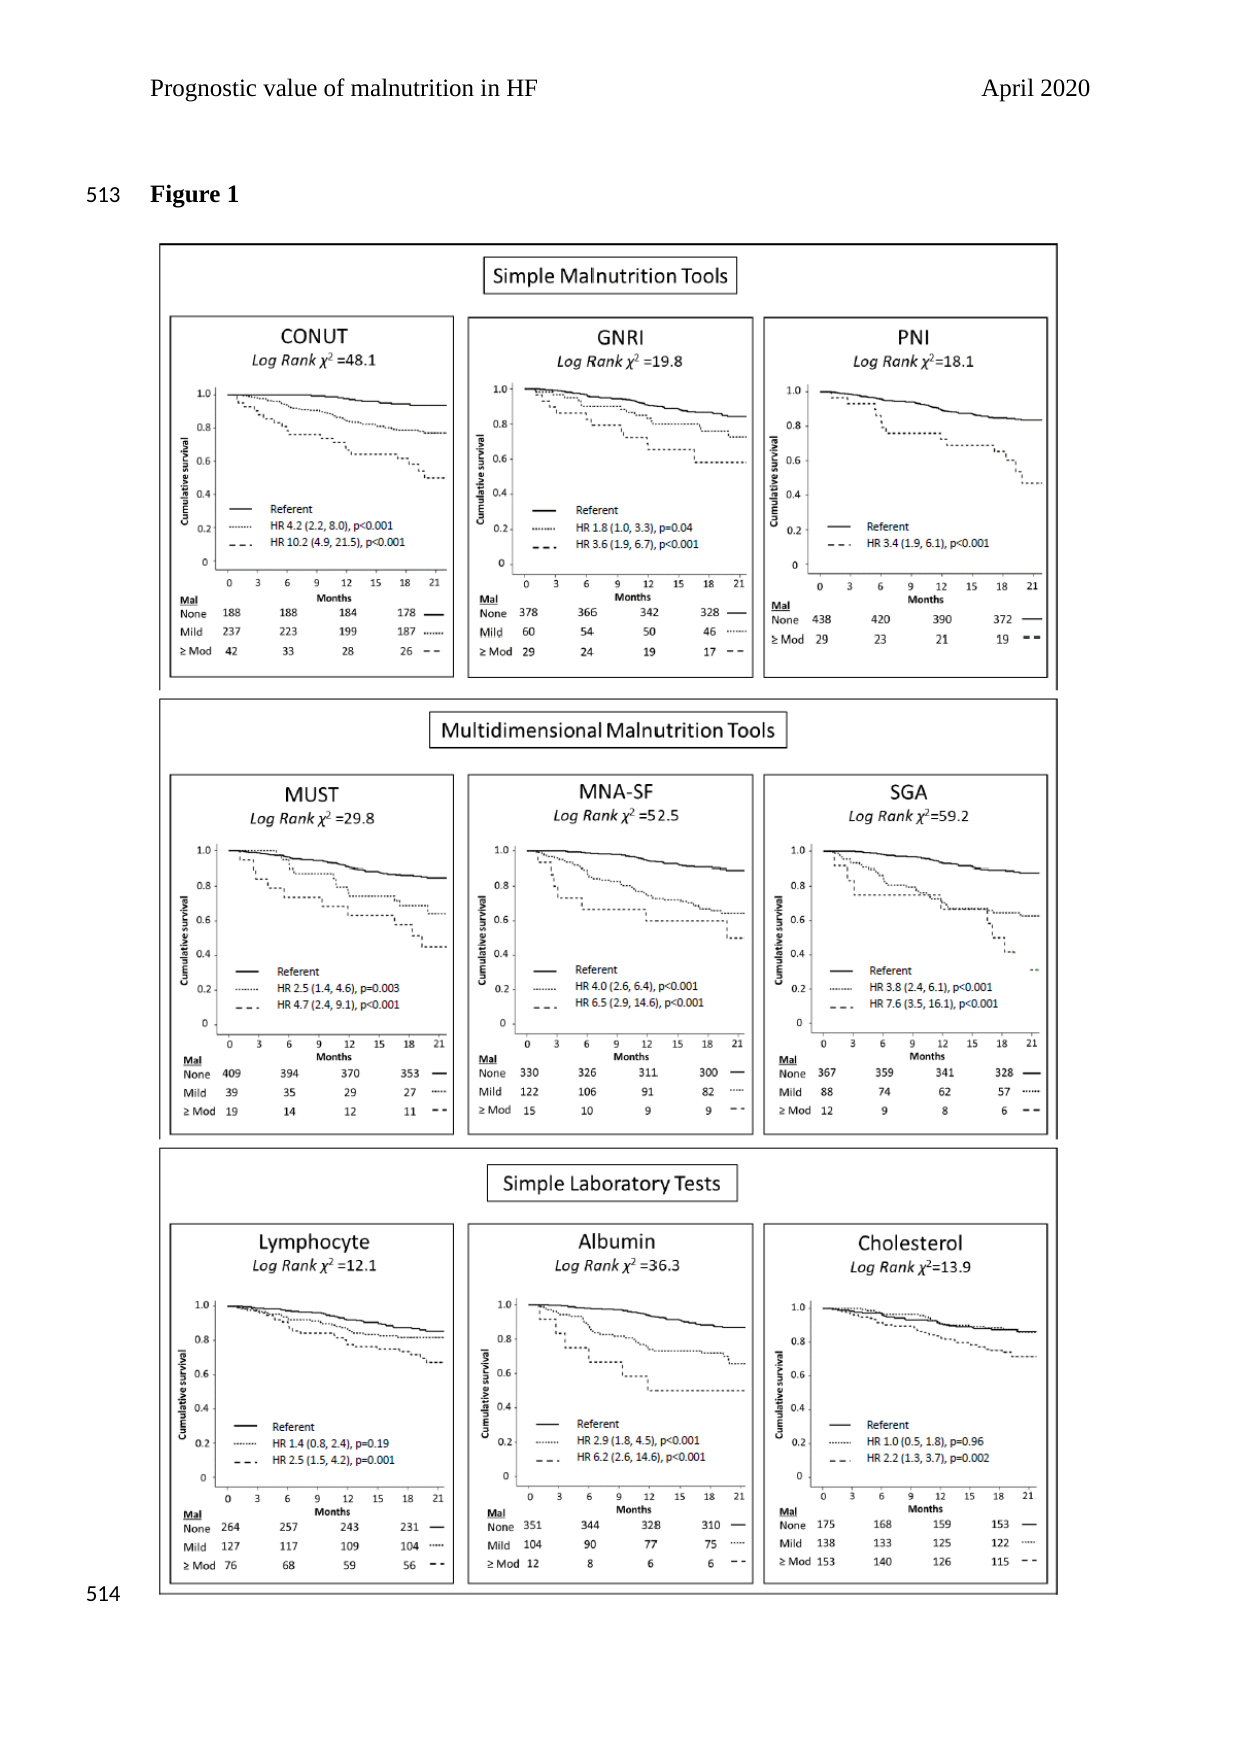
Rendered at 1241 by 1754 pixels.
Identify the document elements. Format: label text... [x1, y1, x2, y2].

picture [150, 237, 1067, 1602]
subtitle Figure 1 [150, 179, 1090, 208]
